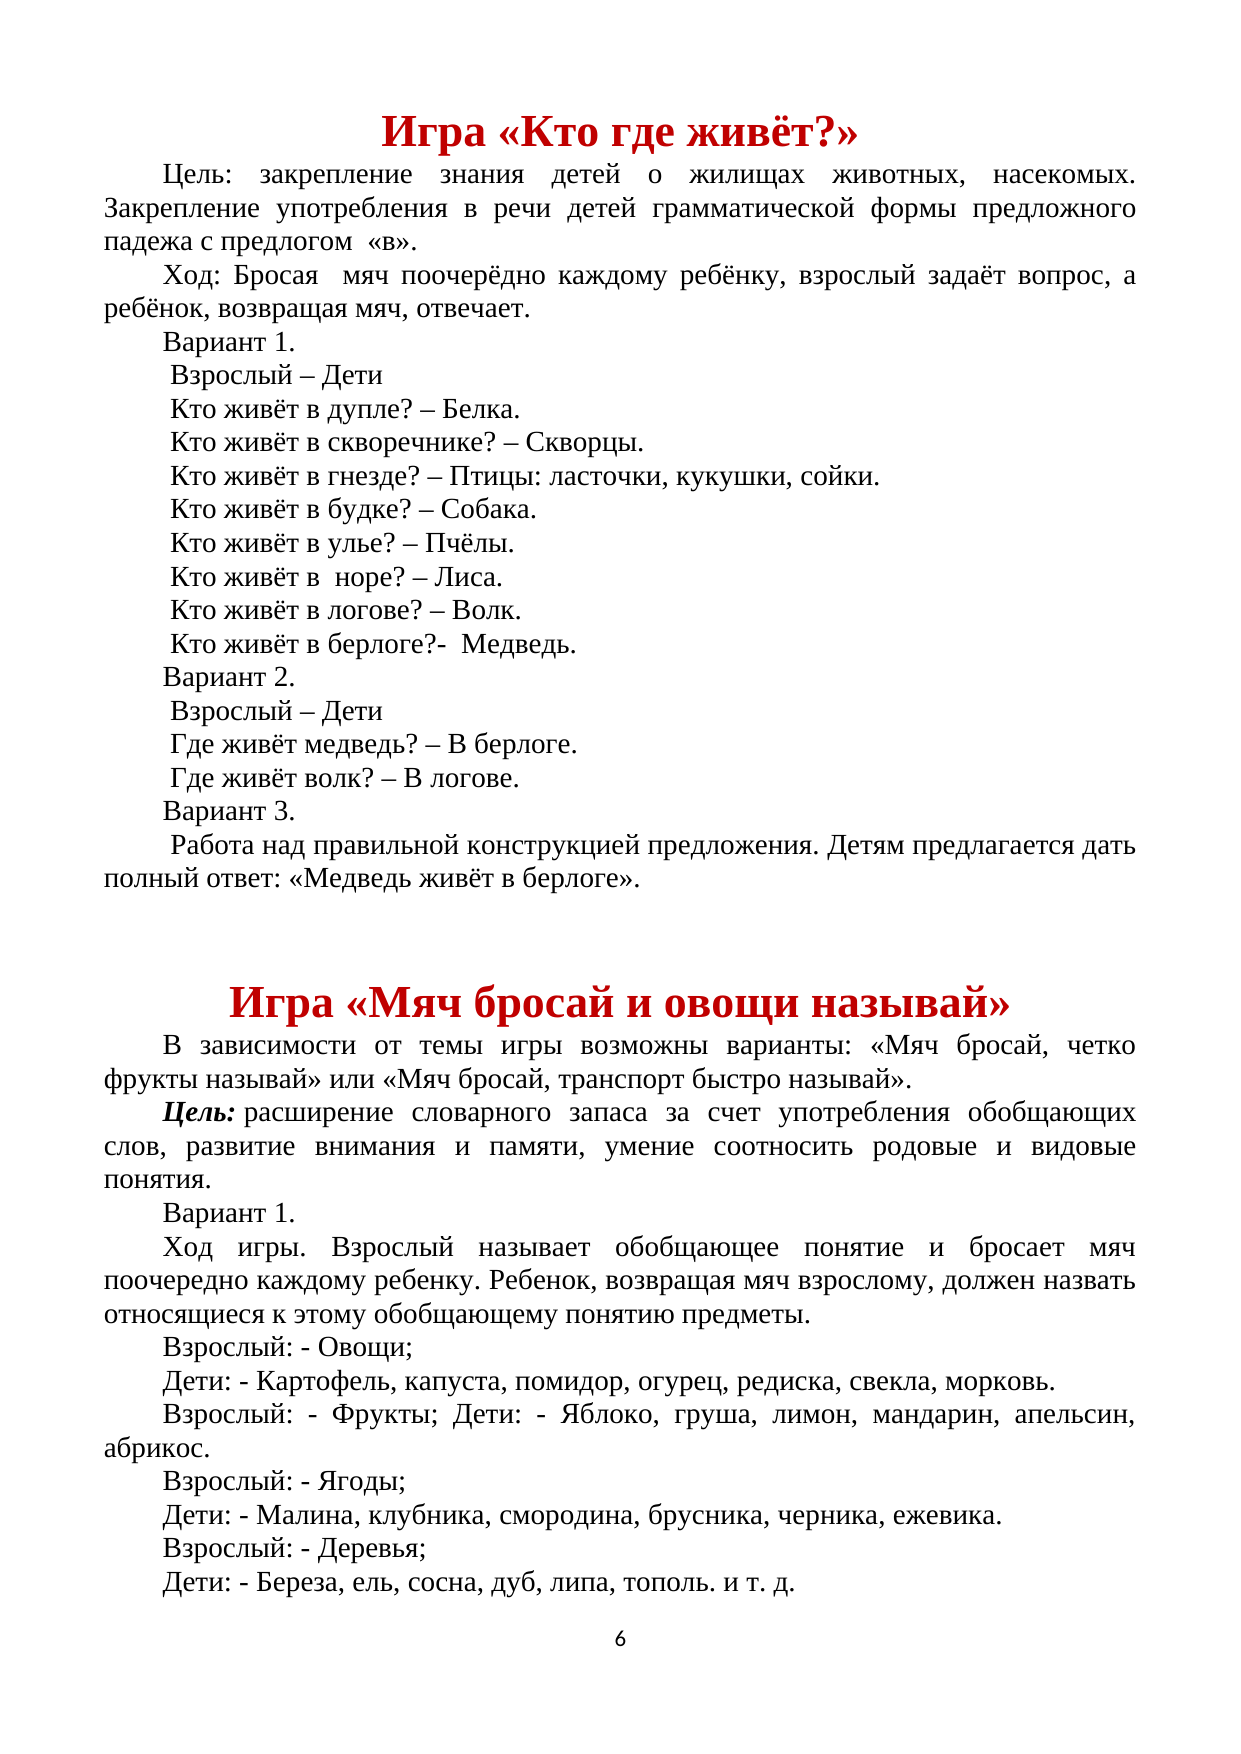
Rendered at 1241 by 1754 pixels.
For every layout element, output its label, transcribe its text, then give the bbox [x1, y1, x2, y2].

text Взрослый: - Ягоды; [103, 1463, 1137, 1497]
text Вариант 3. [103, 793, 1137, 827]
text Кто живёт в скворечнике? – Скворцы. [103, 424, 1137, 458]
text Дети: - Малина, клубника, смородина, брусника, черника, ежевика. [103, 1497, 1137, 1531]
text Дети: - Береза, ель, сосна, дуб, липа, тополь. и т. д. [103, 1564, 1137, 1598]
text Где живёт медведь? – В берлоге. [103, 726, 1137, 760]
text Вариант 1. [103, 324, 1137, 357]
text Взрослый – Дети [103, 693, 1137, 726]
text Кто живёт в норе? – Лиса. [103, 559, 1137, 592]
text Работа над правильной конструкцией предложения. Детям предлагается дать полный ответ: «Медведь живёт в берлоге». [103, 827, 1137, 894]
text Вариант 2. [103, 659, 1137, 693]
text Вариант 1. [103, 1195, 1137, 1229]
text Взрослый: - Фрукты; Дети: - Яблоко, груша, лимон, мандарин, апельсин, абрикос. [103, 1396, 1137, 1463]
text Кто живёт в улье? – Пчёлы. [103, 525, 1137, 559]
text Цель: закрепление знания детей о жилищах животных, насекомых. Закрепление употребления в речи детей грамматической формы предложного падежа с предлогом «в». [103, 156, 1137, 257]
text Цель: расширение словарного запаса за счет употребления обобщающих слов, развитие внимания и памяти, умение соотносить родовые и видовые понятия. [103, 1094, 1137, 1195]
subtitle Игра «Кто где живёт?» [103, 103, 1137, 156]
text Ход игры. Взрослый называет обобщающее понятие и бросает мяч поочередно каждому ребенку. Ребенок, возвращая мяч взрослому, должен назвать относящиеся к этому обобщающему понятию предметы. [103, 1229, 1137, 1329]
text Где живёт волк? – В логове. [103, 760, 1137, 793]
text Взрослый: - Деревья; [103, 1531, 1137, 1564]
text Кто живёт в будке? – Собака. [103, 492, 1137, 525]
text Взрослый: - Овощи; [103, 1329, 1137, 1363]
text В зависимости от темы игры возможны варианты: «Мяч бросай, четко фрукты называй» или «Мяч бросай, транспорт быстро называй». [103, 1027, 1137, 1094]
text Кто живёт в дупле? – Белка. [103, 391, 1137, 424]
text Ход: Бросая мяч поочерёдно каждому ребёнку, взрослый задаёт вопрос, а ребёнок, возвращая мяч, отвечает. [103, 257, 1137, 324]
text Кто живёт в берлоге?- Медведь. [103, 626, 1137, 659]
text Кто живёт в гнезде? – Птицы: ласточки, кукушки, сойки. [103, 458, 1137, 492]
text Дети: - Картофель, капуста, помидор, огурец, редиска, свекла, морковь. [103, 1363, 1137, 1396]
text Взрослый – Дети [103, 357, 1137, 391]
subtitle Игра «Мяч бросай и овощи называй» [103, 975, 1137, 1027]
text Кто живёт в логове? – Волк. [103, 592, 1137, 626]
